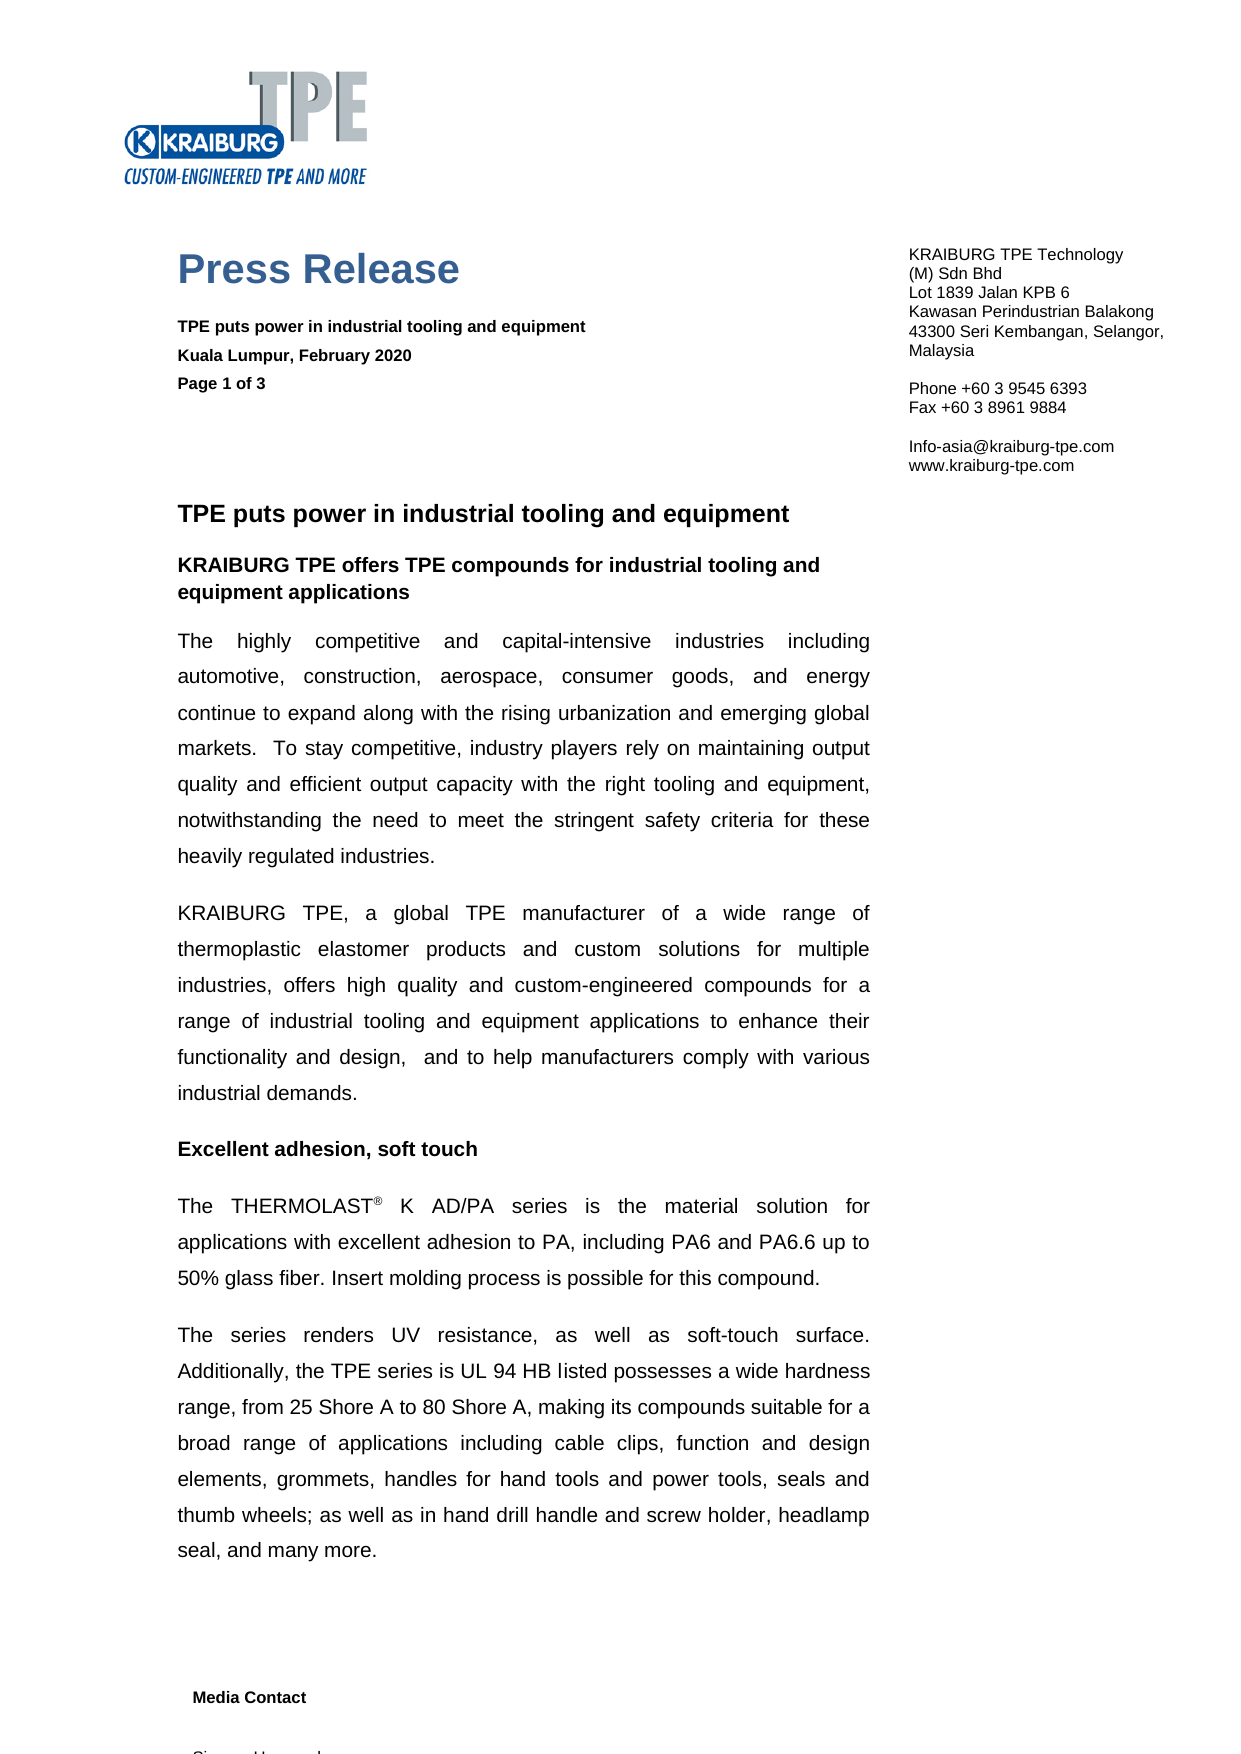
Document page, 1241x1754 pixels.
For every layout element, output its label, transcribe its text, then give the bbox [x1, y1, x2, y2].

text The highly competitive and capital-intensive industries including automotive, construction, aerospace, consumer goods, and energy continue to expand along with the rising urbanization and emerging global markets. To stay competitive, industry players rely on maintaining output quality and efficient output capacity with the right tooling and equipment, notwithstanding the need to meet the stringent safety criteria for these heavily regulated industries. [177, 628, 871, 868]
text Excellent adhesion, soft touch [177, 1137, 871, 1161]
text KRAIBURG TPE, a global TPE manufacturer of a wide range of thermoplastic elastomer products and custom solutions for multiple industries, offers high quality and custom-engineered compounds for a range of industrial tooling and equipment applications to enhance their functionality and design, and to help manufacturers comply with various industrial demands. [177, 901, 871, 1104]
text TPE puts power in industrial tooling and equipment [177, 499, 889, 527]
picture [112, 55, 379, 200]
text The THERMOLAST® K AD/PA series is the material solution for applications with excellent adhesion to PA, including PA6 and PA6.6 up to 50% glass fiber. Insert molding process is possible for this compound. [177, 1194, 871, 1290]
text The series renders UV resistance, as well as soft-touch surface. Additionally, the TPE series is UL 94 HB listed possesses a wide hardness range, from 25 Shore A to 80 Shore A, making its compounds suitable for a broad range of applications including cable clips, function and design elements, grommets, handles for hand tools and power tools, seals and thumb wheels; as well as in hand drill handle and screw holder, headlamp seal, and many more. [177, 1323, 871, 1562]
text KRAIBURG TPE offers TPE compounds for industrial tooling and equipment applications [177, 553, 889, 604]
